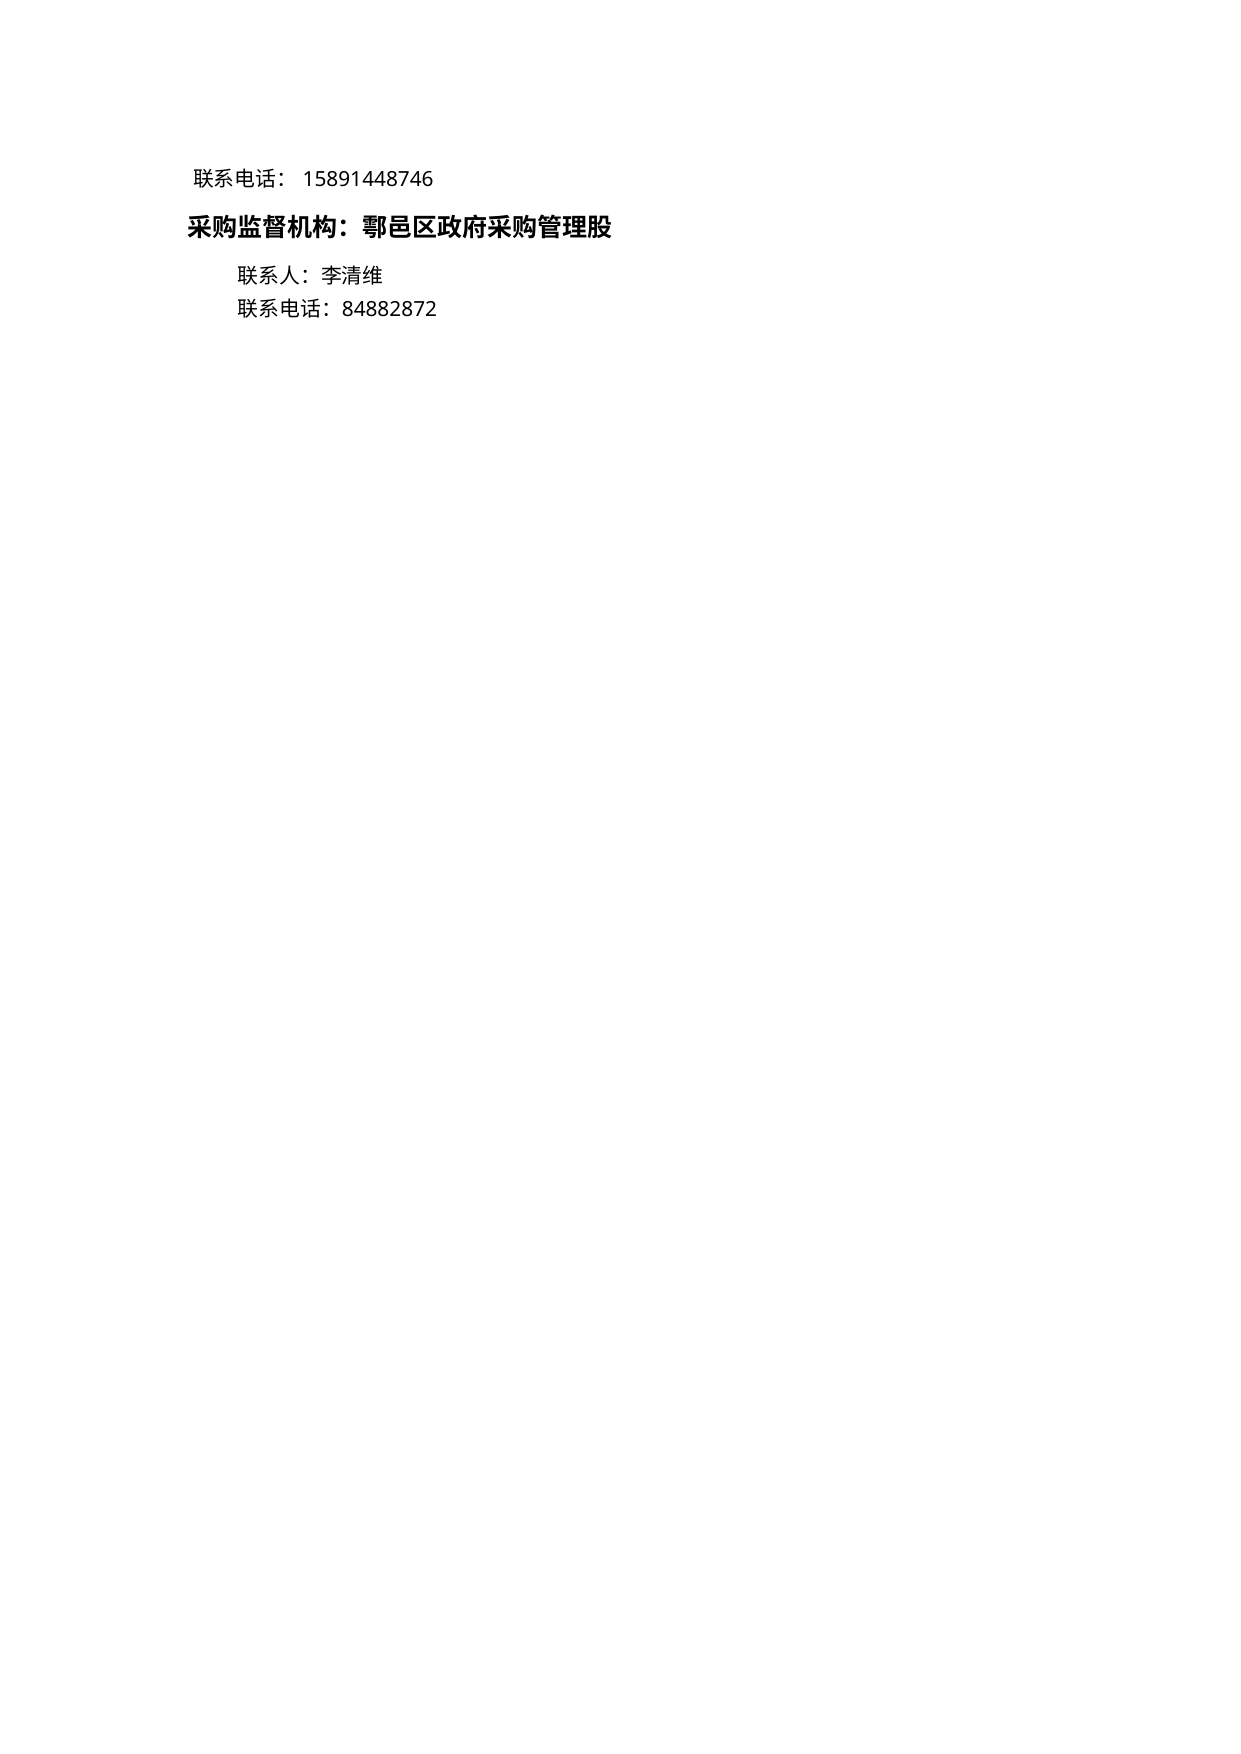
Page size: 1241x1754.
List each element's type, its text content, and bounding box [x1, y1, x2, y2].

text 采购监督机构：鄠邑区政府采购管理股 [187, 194, 1053, 259]
text 联系人：李清维 [187, 259, 1053, 292]
text 联系电话：84882872 [187, 292, 1053, 324]
text 联系电话： 15891448746 [187, 162, 1053, 194]
